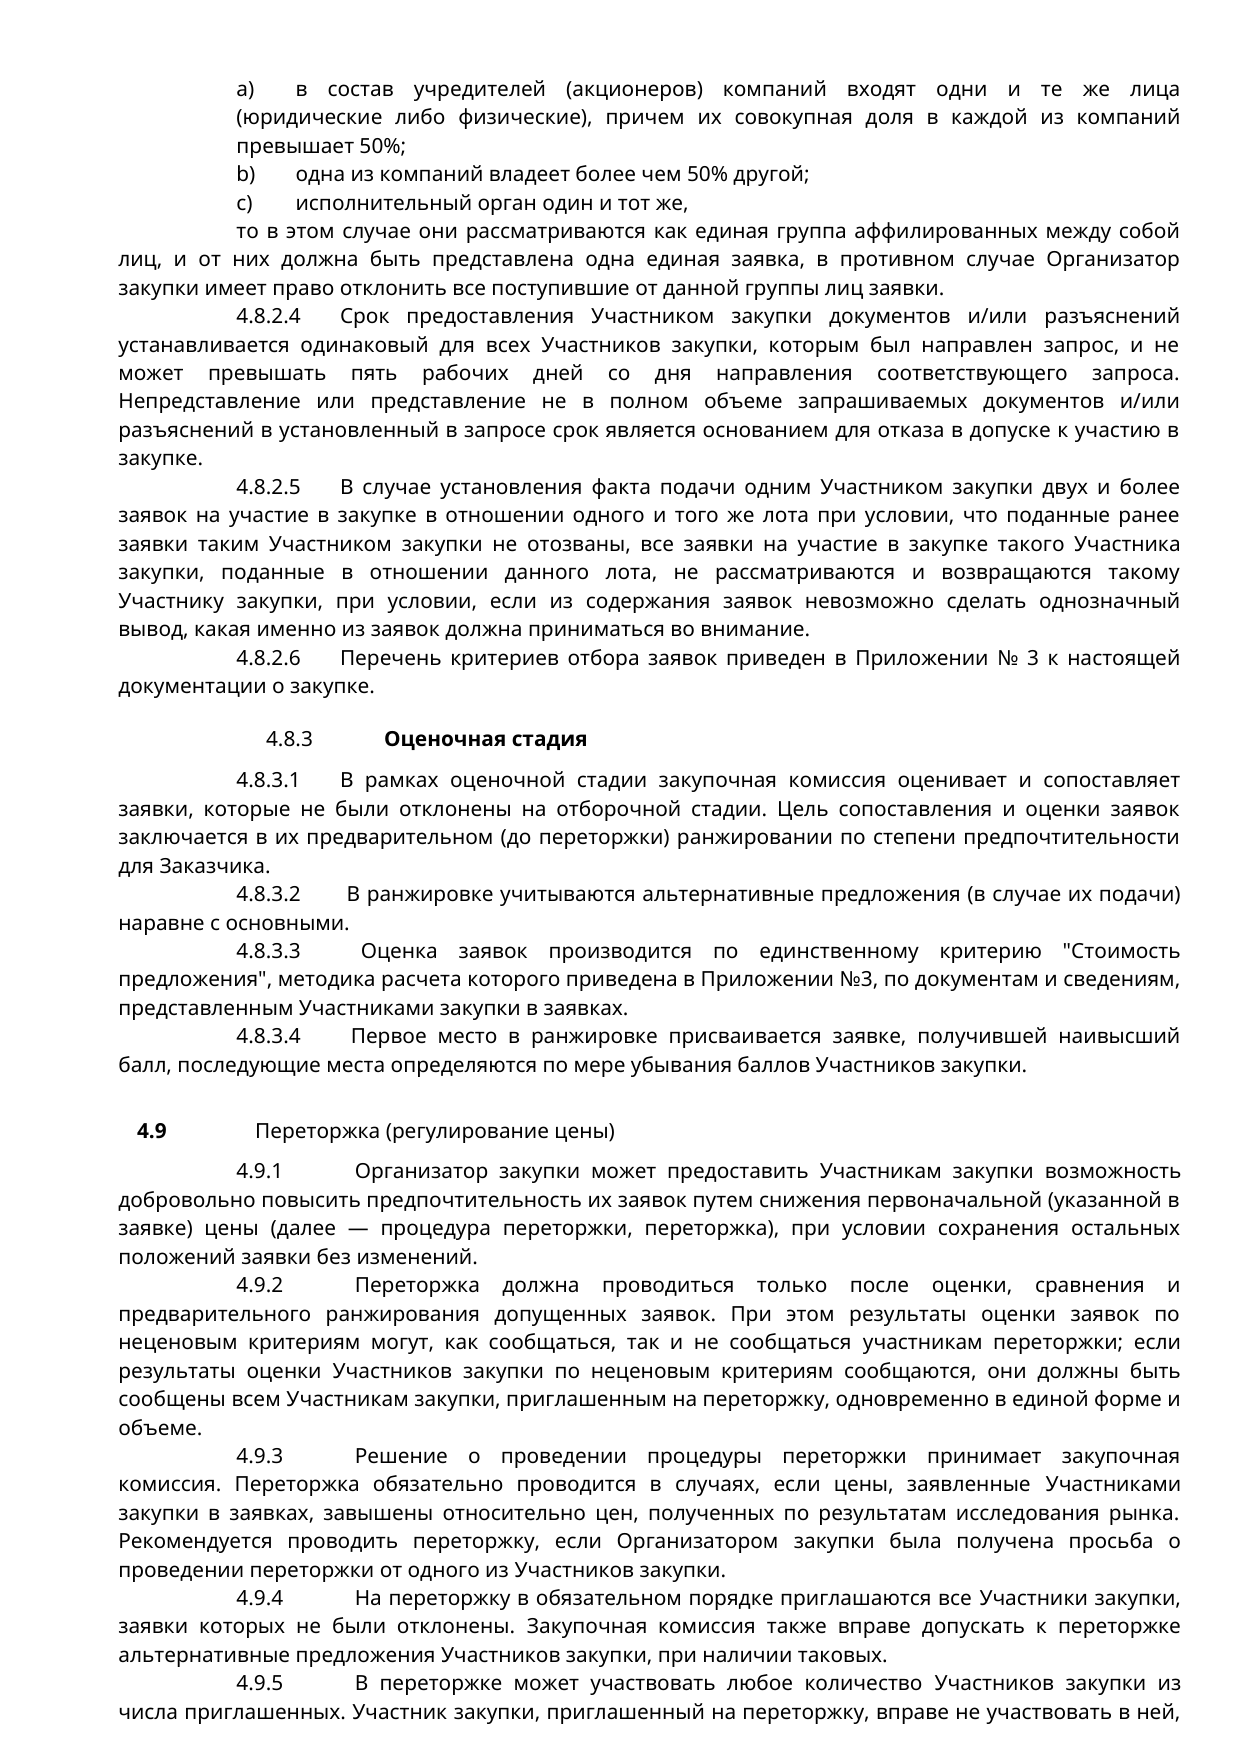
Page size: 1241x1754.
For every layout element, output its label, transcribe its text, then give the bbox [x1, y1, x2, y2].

list Решение о проведении процедуры переторжки принимает закупочная комиссия. Переторжка обязательно проводится в случаях, если цены, заявленные Участниками закупки в заявках, завышены относительно цен, полученных по результатам исследования рынка. Рекомендуется проводить переторжку, если Организатором закупки была получена просьба о проведении переторжки от одного из Участников закупки. [118, 1441, 1181, 1583]
list Переторжка должна проводиться только после оценки, сравнения и предварительного ранжирования допущенных заявок. При этом результаты оценки заявок по неценовым критериям могут, как сообщаться, так и не сообщаться участникам переторжки; если результаты оценки Участников закупки по неценовым критериям сообщаются, они должны быть сообщены всем Участникам закупки, приглашенным на переторжку, одновременно в единой форме и объеме. [118, 1270, 1181, 1441]
list Срок предоставления Участником закупки документов и/или разъяснений устанавливается одинаковый для всех Участников закупки, которым был направлен запрос, и не может превышать пять рабочих дней со дня направления соответствующего запроса. Непредставление или представление не в полном объеме запрашиваемых документов и/или разъяснений в установленный в запросе срок является основанием для отказа в допуске к участию в закупке. [118, 301, 1181, 472]
list На переторжку в обязательном порядке приглашаются все Участники закупки, заявки которых не были отклонены. Закупочная комиссия также вправе допускать к переторжке альтернативные предложения Участников закупки, при наличии таковых. [118, 1583, 1181, 1668]
list В случае установления факта подачи одним Участником закупки двух и более заявок на участие в закупке в отношении одного и того же лота при условии, что поданные ранее заявки таким Участником закупки не отозваны, все заявки на участие в закупке такого Участника закупки, поданные в отношении данного лота, не рассматриваются и возвращаются такому Участнику закупки, при условии, если из содержания заявок невозможно сделать однозначный вывод, какая именно из заявок должна приниматься во внимание. [118, 472, 1181, 643]
list В рамках оценочной стадии закупочная комиссия оценивает и сопоставляет заявки, которые не были отклонены на отборочной стадии. Цель сопоставления и оценки заявок заключается в их предварительном (до переторжки) ранжировании по степени предпочтительности для Заказчика. [118, 765, 1181, 879]
list Перечень критериев отбора заявок приведен в Приложении № 3 к настоящей документации о закупке. [118, 643, 1181, 699]
list в состав учредителей (акционеров) компаний входят одни и те же лица (юридические либо физические), причем их совокупная доля в каждой из компаний превышает 50%; [236, 74, 1181, 159]
text то в этом случае они рассматриваются как единая группа аффилированных между собой лиц, и от них должна быть представлена одна единая заявка, в противном случае Организатор закупки имеет право отклонить все поступившие от данной группы лиц заявки. [118, 216, 1181, 301]
list Оценочная стадия [266, 724, 1181, 753]
list Оценка заявок производится по единственному критерию "Стоимость предложения", методика расчета которого приведена в Приложении №3, по документам и сведениям, представленным Участниками закупки в заявках. [118, 936, 1181, 1021]
list Первое место в ранжировке присваивается заявке, получившей наивысший балл, последующие места определяются по мере убывания баллов Участников закупки. [118, 1021, 1181, 1078]
list В ранжировке учитываются альтернативные предложения (в случае их подачи) наравне с основными. [118, 879, 1181, 936]
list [118, 1668, 1181, 1725]
subtitle Переторжка (регулирование цены) [137, 1116, 1181, 1144]
list исполнительный орган один и тот же, [236, 188, 1181, 216]
list Организатор закупки может предоставить Участникам закупки возможность добровольно повысить предпочтительность их заявок путем снижения первоначальной (указанной в заявке) цены (далее — процедура переторжки, переторжка), при условии сохранения остальных положений заявки без изменений. [118, 1157, 1181, 1270]
list одна из компаний владеет более чем 50% другой; [236, 159, 1181, 188]
